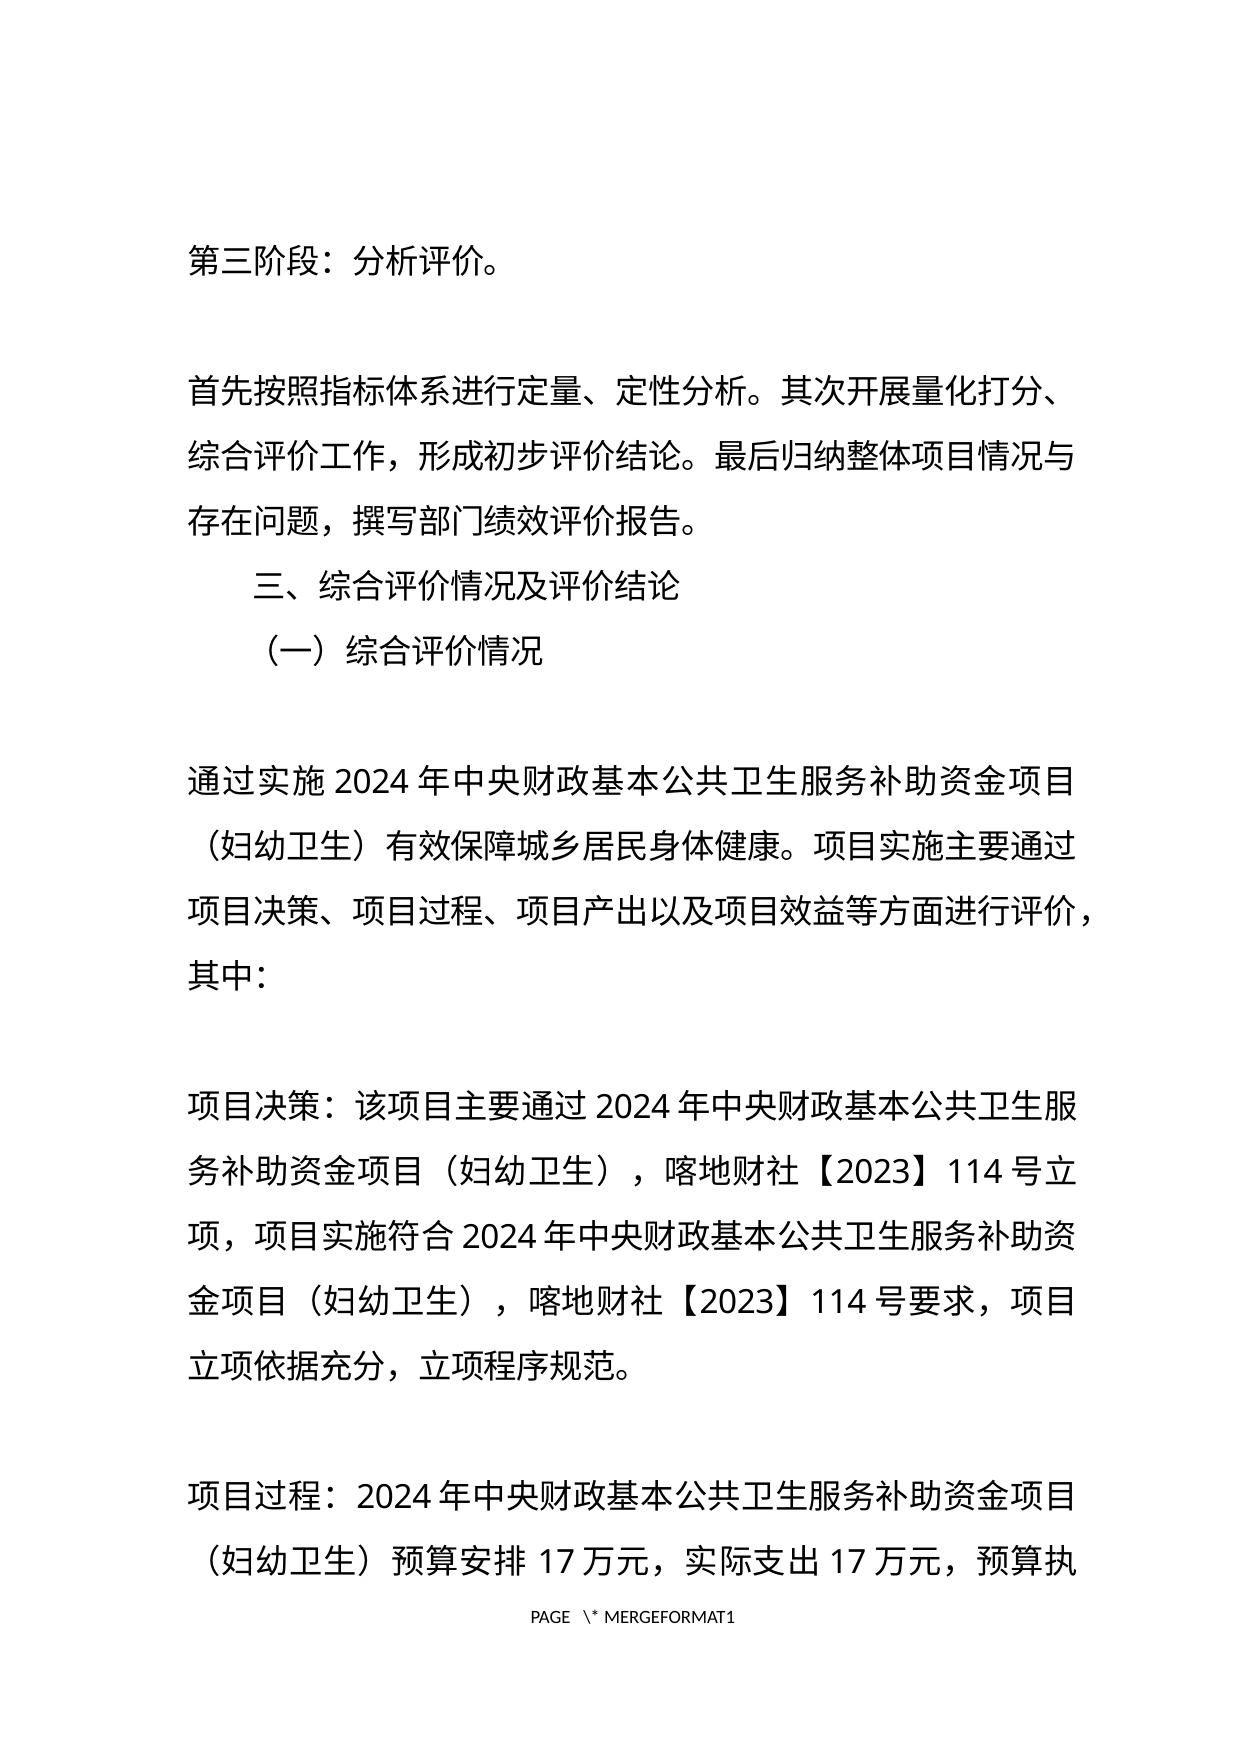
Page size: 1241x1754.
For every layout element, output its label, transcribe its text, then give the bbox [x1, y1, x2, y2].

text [187, 617, 1078, 1592]
text 三、综合评价情况及评价结论 [187, 552, 1078, 617]
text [187, 162, 1078, 552]
